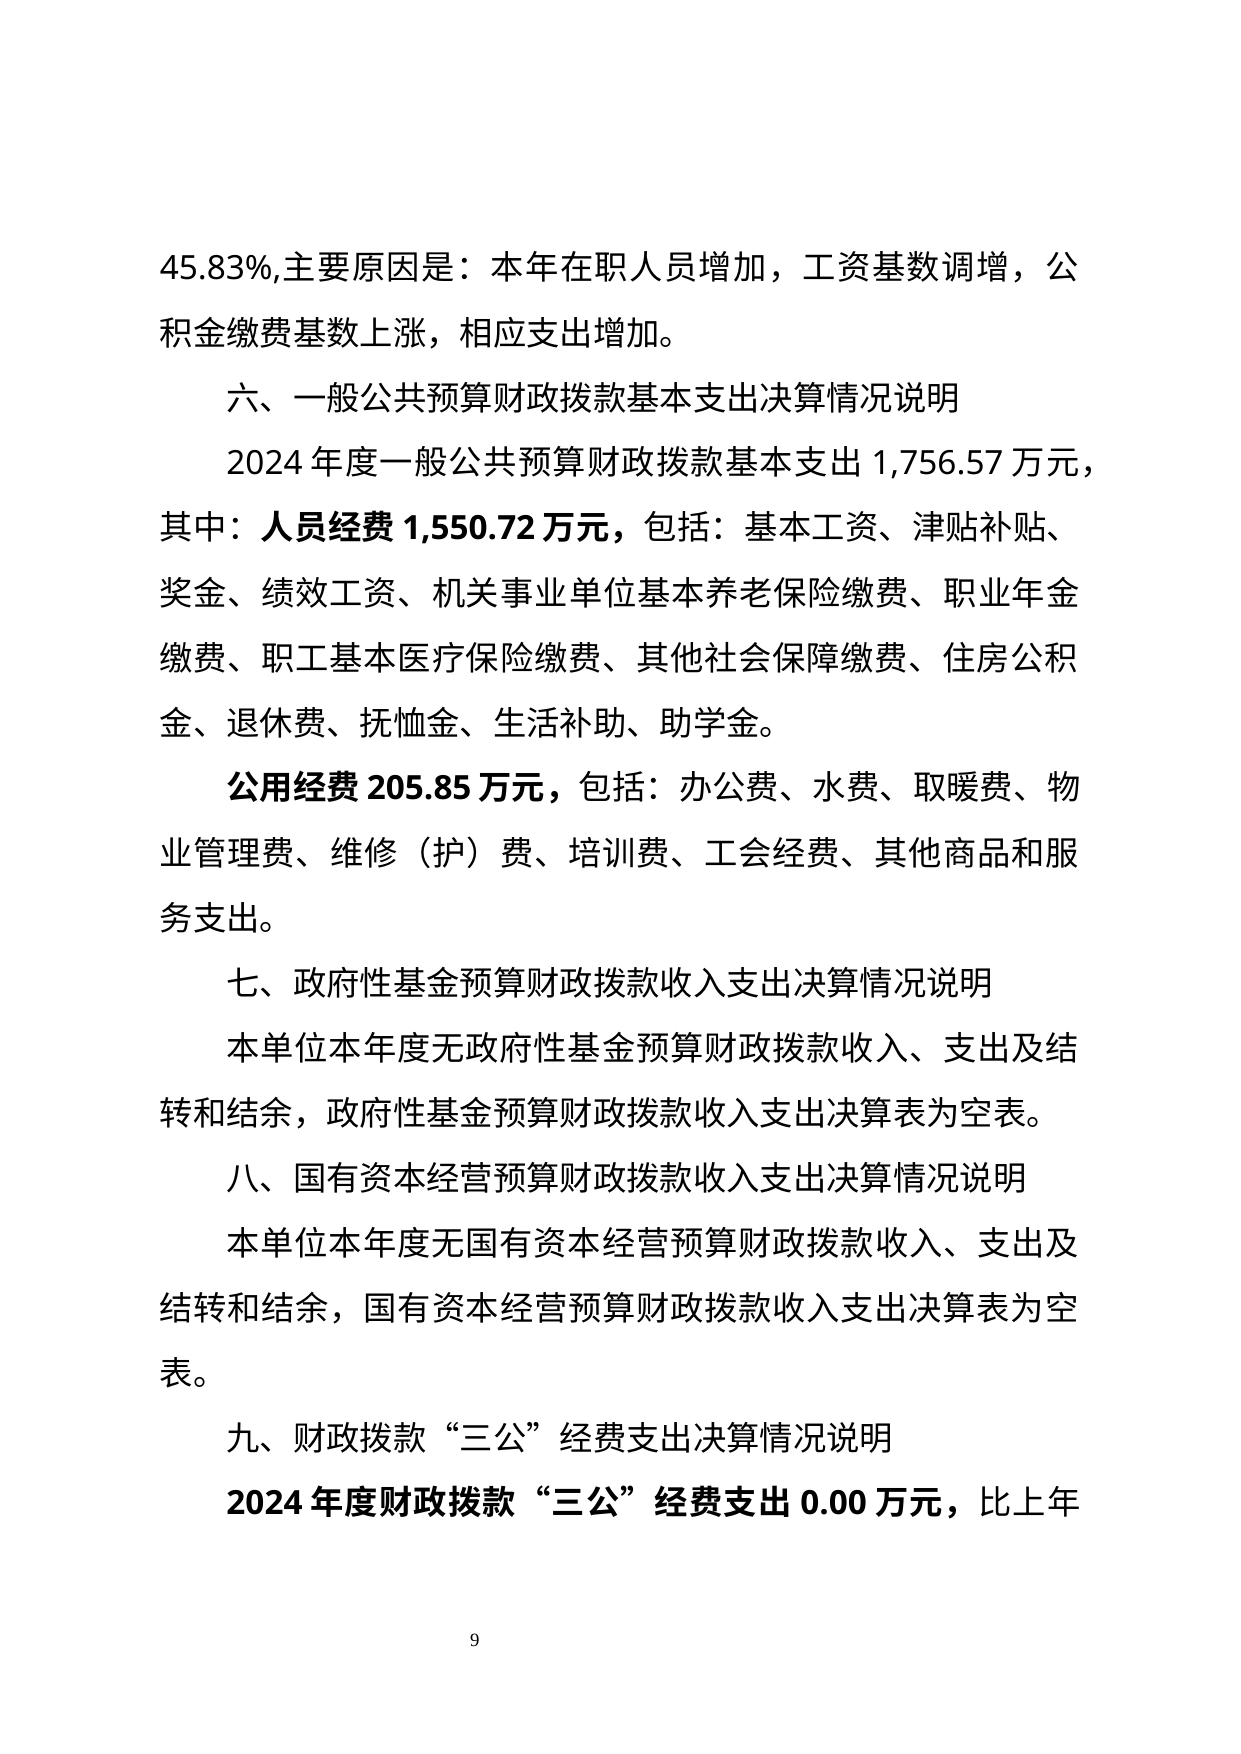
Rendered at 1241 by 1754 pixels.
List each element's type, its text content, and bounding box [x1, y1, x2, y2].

text 九、财政拨款“三公”经费支出决算情况说明 [159, 1403, 1081, 1468]
text 本单位本年度无国有资本经营预算财政拨款收入、支出及结转和结余，国有资本经营预算财政拨款收入支出决算表为空表。 [159, 1208, 1081, 1403]
text 七、政府性基金预算财政拨款收入支出决算情况说明 [159, 948, 1081, 1013]
text 本单位本年度无政府性基金预算财政拨款收入、支出及结转和结余，政府性基金预算财政拨款收入支出决算表为空表。 [159, 1013, 1081, 1143]
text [159, 233, 1081, 363]
text 公用经费205.85万元，包括：办公费、水费、取暖费、物业管理费、维修（护）费、培训费、工会经费、其他商品和服务支出。 [159, 753, 1081, 948]
text 六、一般公共预算财政拨款基本支出决算情况说明 [159, 363, 1081, 428]
text 2024年度一般公共预算财政拨款基本支出1,756.57万元，其中：人员经费1,550.72万元，包括：基本工资、津贴补贴、奖金、绩效工资、机关事业单位基本养老保险缴费、职业年金缴费、职工基本医疗保险缴费、其他社会保障缴费、住房公积金、退休费、抚恤金、生活补助、助学金。 [159, 428, 1081, 753]
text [159, 1468, 1081, 1533]
text 八、国有资本经营预算财政拨款收入支出决算情况说明 [159, 1143, 1081, 1208]
